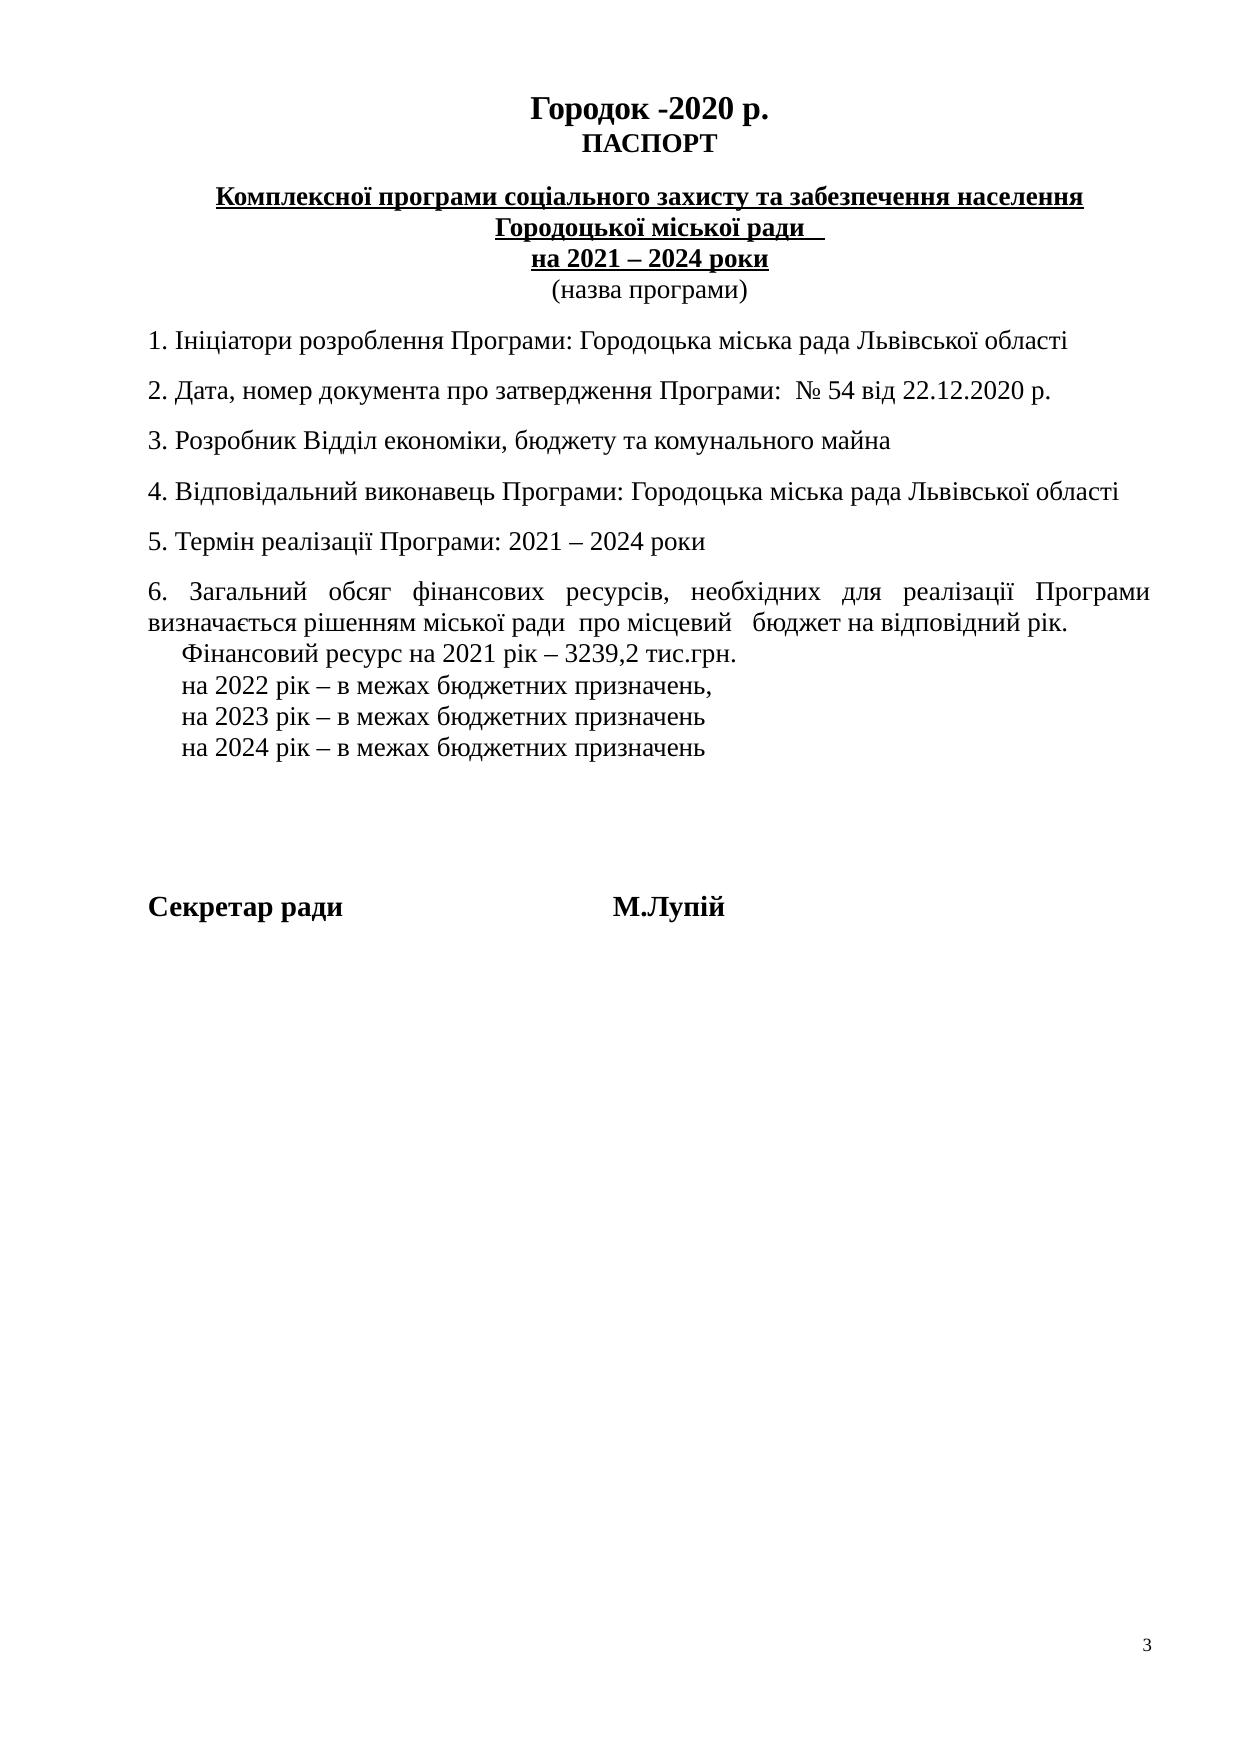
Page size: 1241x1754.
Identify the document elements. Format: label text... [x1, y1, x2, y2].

text (назва програми) [148, 273, 1152, 304]
text на 2022 рік – в межах бюджетних призначень, [148, 669, 1152, 700]
text Секретар ради М.Лупій [148, 889, 1152, 923]
text ПАСПОРТ [148, 127, 1152, 158]
text 4. Відповідальний виконавець Програми: Городоцька міська рада Львівської області [148, 475, 1152, 506]
text 2. Дата, номер документа про затвердження Програми: № 54 від 22.12.2020 р. [148, 374, 1152, 405]
text Городок -2020 р. [148, 88, 1152, 127]
text 6. Загальний обсяг фінансових ресурсів, необхідних для реалізації Програми визначається рішенням міської ради про місцевий бюджет на відповідний рік. [148, 575, 1152, 638]
text Фінансовий ресурс на 2021 рік – 3239,2 тис.грн. [148, 638, 1152, 669]
text на 2023 рік – в межах бюджетних призначень [148, 700, 1152, 731]
text 1. Ініціатори розроблення Програми: Городоцька міська рада Львівської області [148, 324, 1152, 355]
text 5. Термін реалізації Програми: 2021 – 2024 роки [148, 525, 1152, 556]
text 3. Розробник Відділ економіки, бюджету та комунального майна [148, 424, 1152, 456]
text на 2024 рік – в межах бюджетних призначень [148, 731, 1152, 762]
text Комплексної програми соціального захисту та забезпечення населення Городоцької міської ради [148, 180, 1152, 242]
text на 2021 – 2024 роки [148, 242, 1152, 273]
